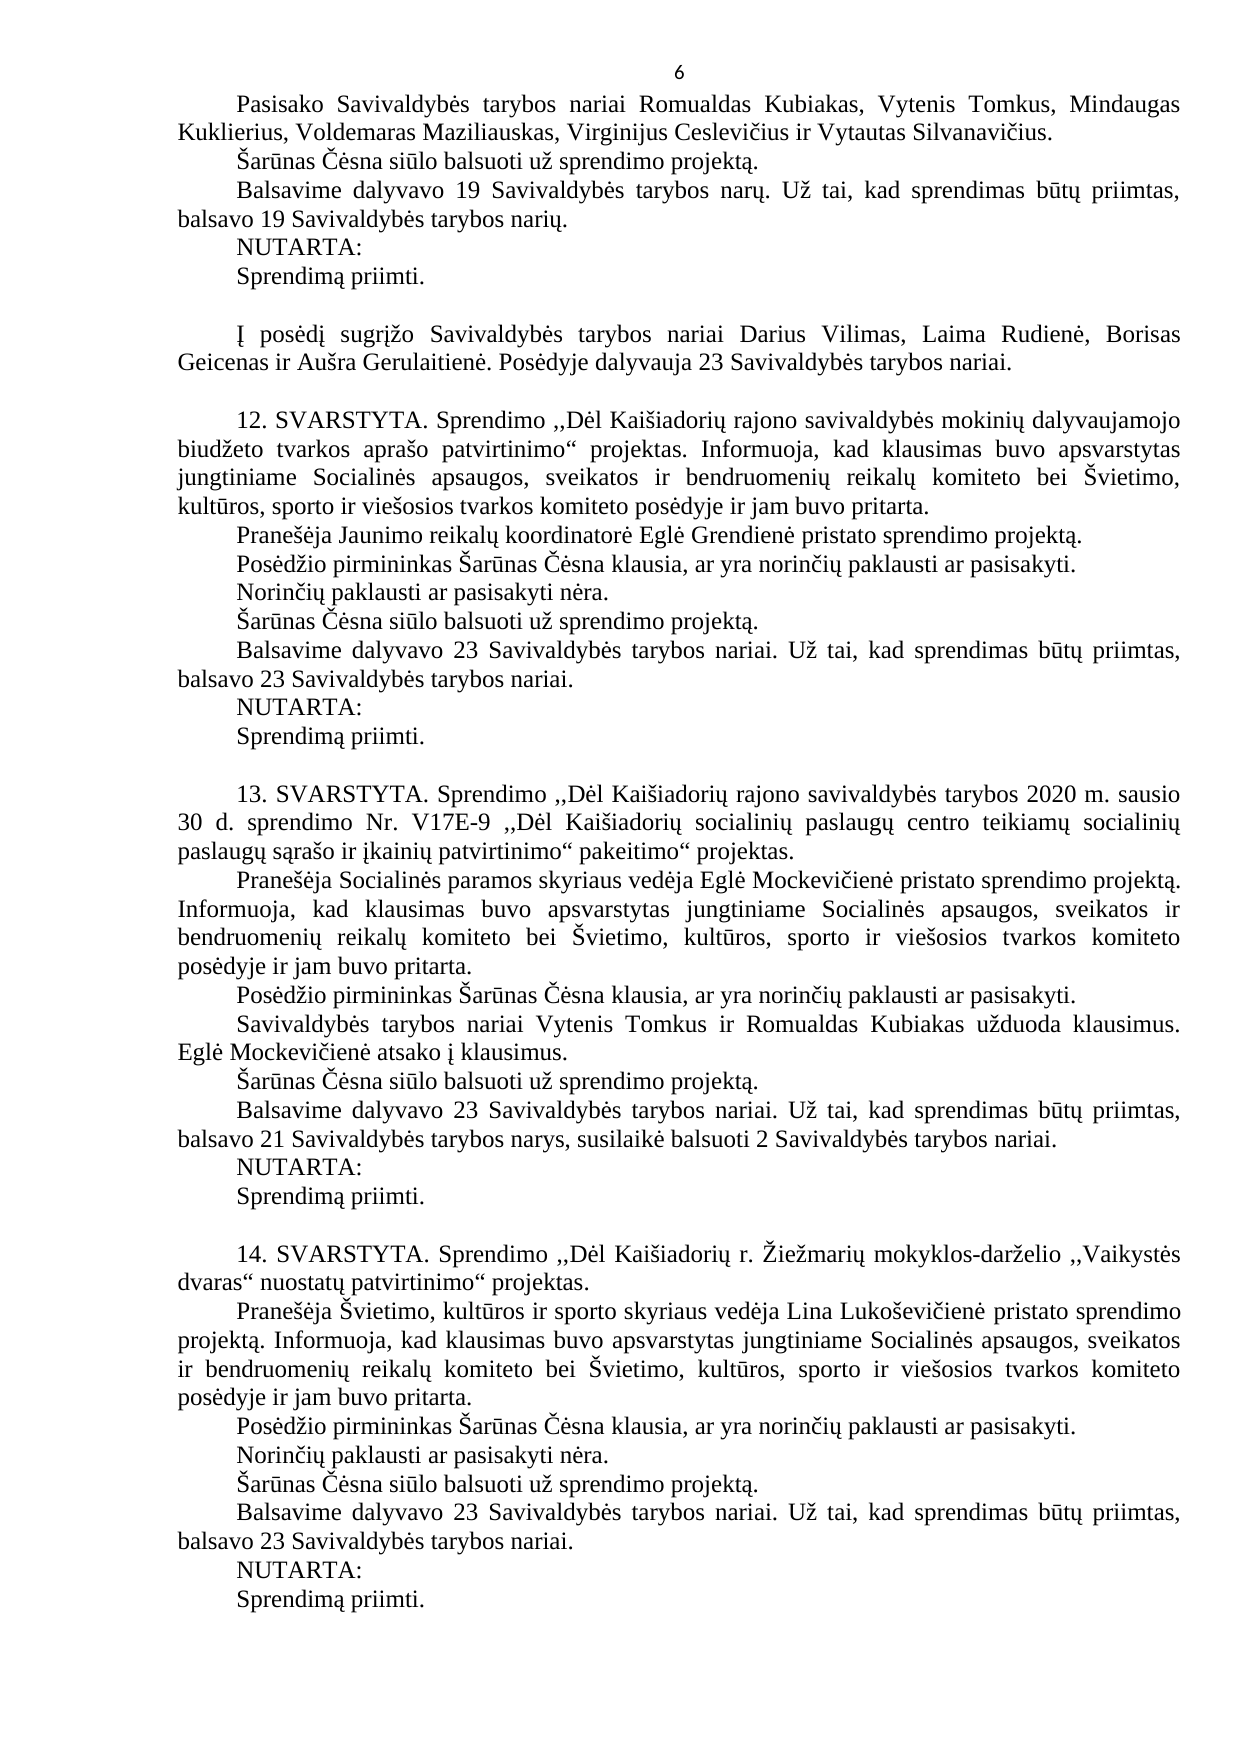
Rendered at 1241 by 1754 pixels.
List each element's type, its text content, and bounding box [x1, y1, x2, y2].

text Balsavime dalyvavo 23 Savivaldybės tarybos nariai. Už tai, kad sprendimas būtų priimtas, balsavo 23 Savivaldybės tarybos nariai. [177, 635, 1181, 692]
text NUTARTA: [177, 232, 1181, 261]
text Balsavime dalyvavo 19 Savivaldybės tarybos narų. Už tai, kad sprendimas būtų priimtas, balsavo 19 Savivaldybės tarybos narių. [177, 175, 1181, 232]
text Pranešėja Jaunimo reikalų koordinatorė Eglė Grendienė pristato sprendimo projektą. [177, 520, 1181, 549]
text Posėdžio pirmininkas Šarūnas Čėsna klausia, ar yra norinčių paklausti ar pasisakyti. [177, 549, 1181, 577]
text Šarūnas Čėsna siūlo balsuoti už sprendimo projektą. [177, 606, 1181, 635]
text Norinčių paklausti ar pasisakyti nėra. [177, 577, 1181, 606]
text Šarūnas Čėsna siūlo balsuoti už sprendimo projektą. [177, 1066, 1181, 1095]
text Posėdžio pirmininkas Šarūnas Čėsna klausia, ar yra norinčių paklausti ar pasisakyti. [177, 1411, 1181, 1440]
text NUTARTA: [177, 692, 1181, 721]
text Pranešėja Socialinės paramos skyriaus vedėja Eglė Mockevičienė pristato sprendimo projektą. Informuoja, kad klausimas buvo apsvarstytas jungtiniame Socialinės apsaugos, sveikatos ir bendruomenių reikalų komiteto bei Švietimo, kultūros, sporto ir viešosios tvarkos komiteto posėdyje ir jam buvo pritarta. [177, 865, 1181, 980]
text Sprendimą priimti. [177, 1181, 1181, 1210]
text Šarūnas Čėsna siūlo balsuoti už sprendimo projektą. [177, 146, 1181, 175]
text Norinčių paklausti ar pasisakyti nėra. [177, 1440, 1181, 1469]
text 12. SVARSTYTA. Sprendimo ,,Dėl Kaišiadorių rajono savivaldybės mokinių dalyvaujamojo biudžeto tvarkos aprašo patvirtinimo“ projektas. Informuoja, kad klausimas buvo apsvarstytas jungtiniame Socialinės apsaugos, sveikatos ir bendruomenių reikalų komiteto bei Švietimo, kultūros, sporto ir viešosios tvarkos komiteto posėdyje ir jam buvo pritarta. [177, 405, 1181, 520]
text Sprendimą priimti. [177, 1584, 1181, 1612]
text Sprendimą priimti. [177, 261, 1181, 290]
text Šarūnas Čėsna siūlo balsuoti už sprendimo projektą. [177, 1469, 1181, 1497]
text Sprendimą priimti. [177, 721, 1181, 750]
text Balsavime dalyvavo 23 Savivaldybės tarybos nariai. Už tai, kad sprendimas būtų priimtas, balsavo 23 Savivaldybės tarybos nariai. [177, 1497, 1181, 1555]
text NUTARTA: [177, 1152, 1181, 1181]
text NUTARTA: [177, 1555, 1181, 1584]
text Į posėdį sugrįžo Savivaldybės tarybos nariai Darius Vilimas, Laima Rudienė, Borisas Geicenas ir Aušra Gerulaitienė. Posėdyje dalyvauja 23 Savivaldybės tarybos nariai. [177, 319, 1181, 376]
text Savivaldybės tarybos nariai Vytenis Tomkus ir Romualdas Kubiakas užduoda klausimus. Eglė Mockevičienė atsako į klausimus. [177, 1009, 1181, 1066]
text Balsavime dalyvavo 23 Savivaldybės tarybos nariai. Už tai, kad sprendimas būtų priimtas, balsavo 21 Savivaldybės tarybos narys, susilaikė balsuoti 2 Savivaldybės tarybos nariai. [177, 1095, 1181, 1152]
text Posėdžio pirmininkas Šarūnas Čėsna klausia, ar yra norinčių paklausti ar pasisakyti. [177, 980, 1181, 1009]
text 14. SVARSTYTA. Sprendimo ,,Dėl Kaišiadorių r. Žiežmarių mokyklos-darželio ,,Vaikystės dvaras“ nuostatų patvirtinimo“ projektas. [177, 1239, 1181, 1296]
text Pasisako Savivaldybės tarybos nariai Romualdas Kubiakas, Vytenis Tomkus, Mindaugas Kuklierius, Voldemaras Maziliauskas, Virginijus Ceslevičius ir Vytautas Silvanavičius. [177, 89, 1181, 146]
text 13. SVARSTYTA. Sprendimo ,,Dėl Kaišiadorių rajono savivaldybės tarybos 2020 m. sausio 30 d. sprendimo Nr. V17E-9 ,,Dėl Kaišiadorių socialinių paslaugų centro teikiamų socialinių paslaugų sąrašo ir įkainių patvirtinimo“ pakeitimo“ projektas. [177, 779, 1181, 865]
